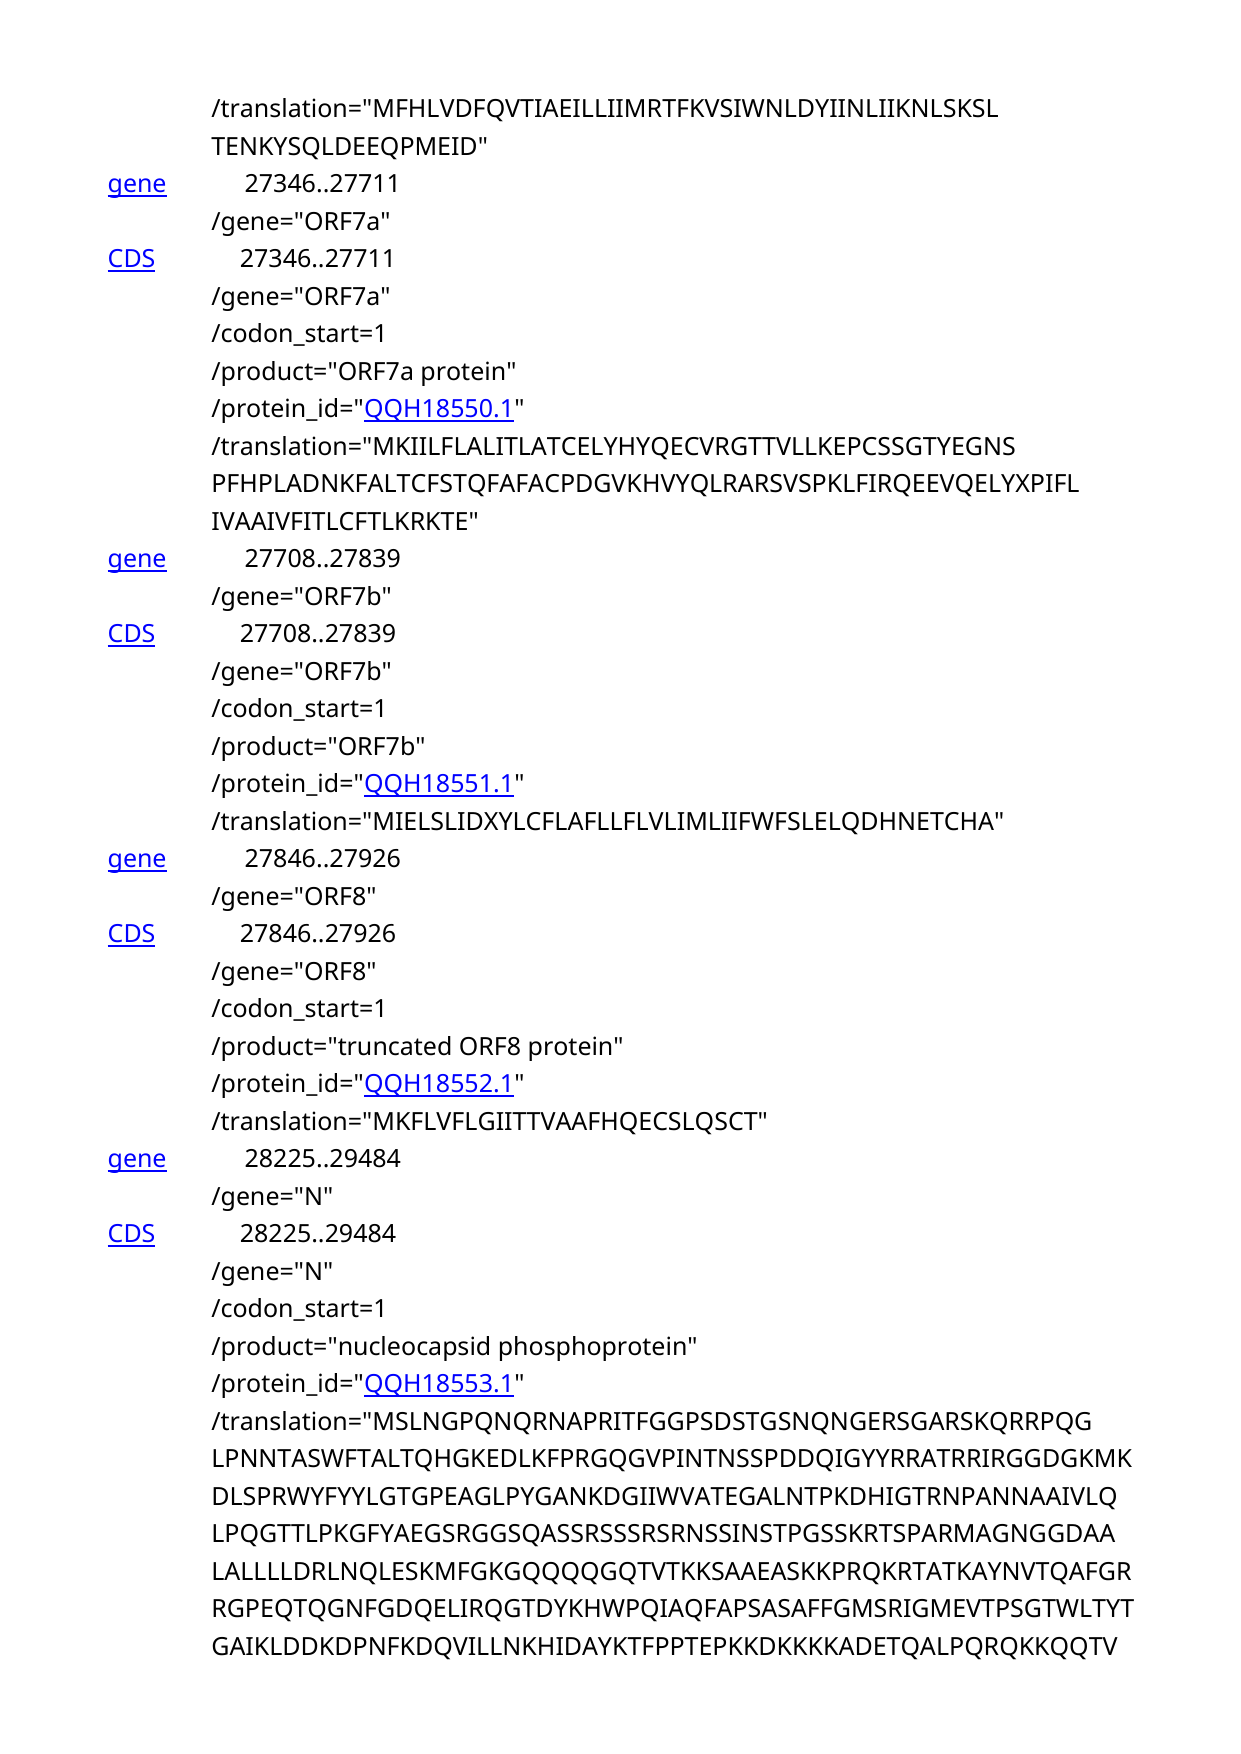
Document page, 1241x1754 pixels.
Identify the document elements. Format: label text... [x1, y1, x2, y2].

text /codon_start=1 [75, 1289, 1165, 1327]
text /product="nucleocapsid phosphoprotein" [75, 1327, 1165, 1364]
text /product="ORF7a protein" [75, 352, 1165, 389]
text /translation="MKFLVFLGIITTVAAFHQECSLQSCT" [75, 1102, 1165, 1139]
text /gene="ORF7a" [75, 202, 1165, 239]
text /protein_id="QQH18550.1" [75, 389, 1165, 427]
text /protein_id="QQH18552.1" [75, 1064, 1165, 1102]
text /gene="ORF7b" [75, 652, 1165, 689]
text IVAAIVFITLCFTLKRKTE" [75, 502, 1165, 539]
text /gene="N" [75, 1252, 1165, 1289]
text /product="truncated ORF8 protein" [75, 1027, 1165, 1064]
text RGPEQTQGNFGDQELIRQGTDYKHWPQIAQFAPSASAFFGMSRIGMEVTPSGTWLTYT [75, 1589, 1165, 1627]
text CDS 27346..27711 [75, 239, 1165, 277]
text /translation="MFHLVDFQVTIAEILLIIMRTFKVSIWNLDYIINLIIKNLSKSL [75, 89, 1165, 127]
text /gene="ORF8" [75, 877, 1165, 914]
text PFHPLADNKFALTCFSTQFAFACPDGVKHVYQLRARSVSPKLFIRQEEVQELYXPIFL [75, 464, 1165, 502]
text /protein_id="QQH18553.1" [75, 1364, 1165, 1402]
text TENKYSQLDEEQPMEID" [75, 127, 1165, 164]
text LALLLLDRLNQLESKMFGKGQQQQGQTVTKKSAAEASKKPRQKRTATKAYNVTQAFGR [75, 1552, 1165, 1589]
text gene 27708..27839 [75, 539, 1165, 577]
text CDS 28225..29484 [75, 1214, 1165, 1252]
text /gene="N" [75, 1177, 1165, 1214]
text LPQGTTLPKGFYAEGSRGGSQASSRSSSRSRNSSINSTPGSSKRTSPARMAGNGGDAA [75, 1514, 1165, 1552]
text gene 28225..29484 [75, 1139, 1165, 1177]
text gene 27846..27926 [75, 839, 1165, 877]
text CDS 27846..27926 [75, 914, 1165, 952]
text /translation="MSLNGPQNQRNAPRITFGGPSDSTGSNQNGERSGARSKQRRPQG [75, 1402, 1165, 1439]
text /translation="MKIILFLALITLATCELYHYQECVRGTTVLLKEPCSSGTYEGNS [75, 427, 1165, 464]
text /gene="ORF8" [75, 952, 1165, 989]
text LPNNTASWFTALTQHGKEDLKFPRGQGVPINTNSSPDDQIGYYRRATRRIRGGDGKMK [75, 1439, 1165, 1477]
text /codon_start=1 [75, 989, 1165, 1027]
text /gene="ORF7a" [75, 277, 1165, 314]
text /protein_id="QQH18551.1" [75, 764, 1165, 802]
text /product="ORF7b" [75, 727, 1165, 764]
text GAIKLDDKDPNFKDQVILLNKHIDAYKTFPPTEPKKDKKKKADETQALPQRQKKQQTV [75, 1627, 1165, 1664]
text gene 27346..27711 [75, 164, 1165, 202]
text /codon_start=1 [75, 689, 1165, 727]
text /codon_start=1 [75, 314, 1165, 352]
text CDS 27708..27839 [75, 614, 1165, 652]
text /translation="MIELSLIDXYLCFLAFLLFLVLIMLIIFWFSLELQDHNETCHA" [75, 802, 1165, 839]
text DLSPRWYFYYLGTGPEAGLPYGANKDGIIWVATEGALNTPKDHIGTRNPANNAAIVLQ [75, 1477, 1165, 1514]
text /gene="ORF7b" [75, 577, 1165, 614]
